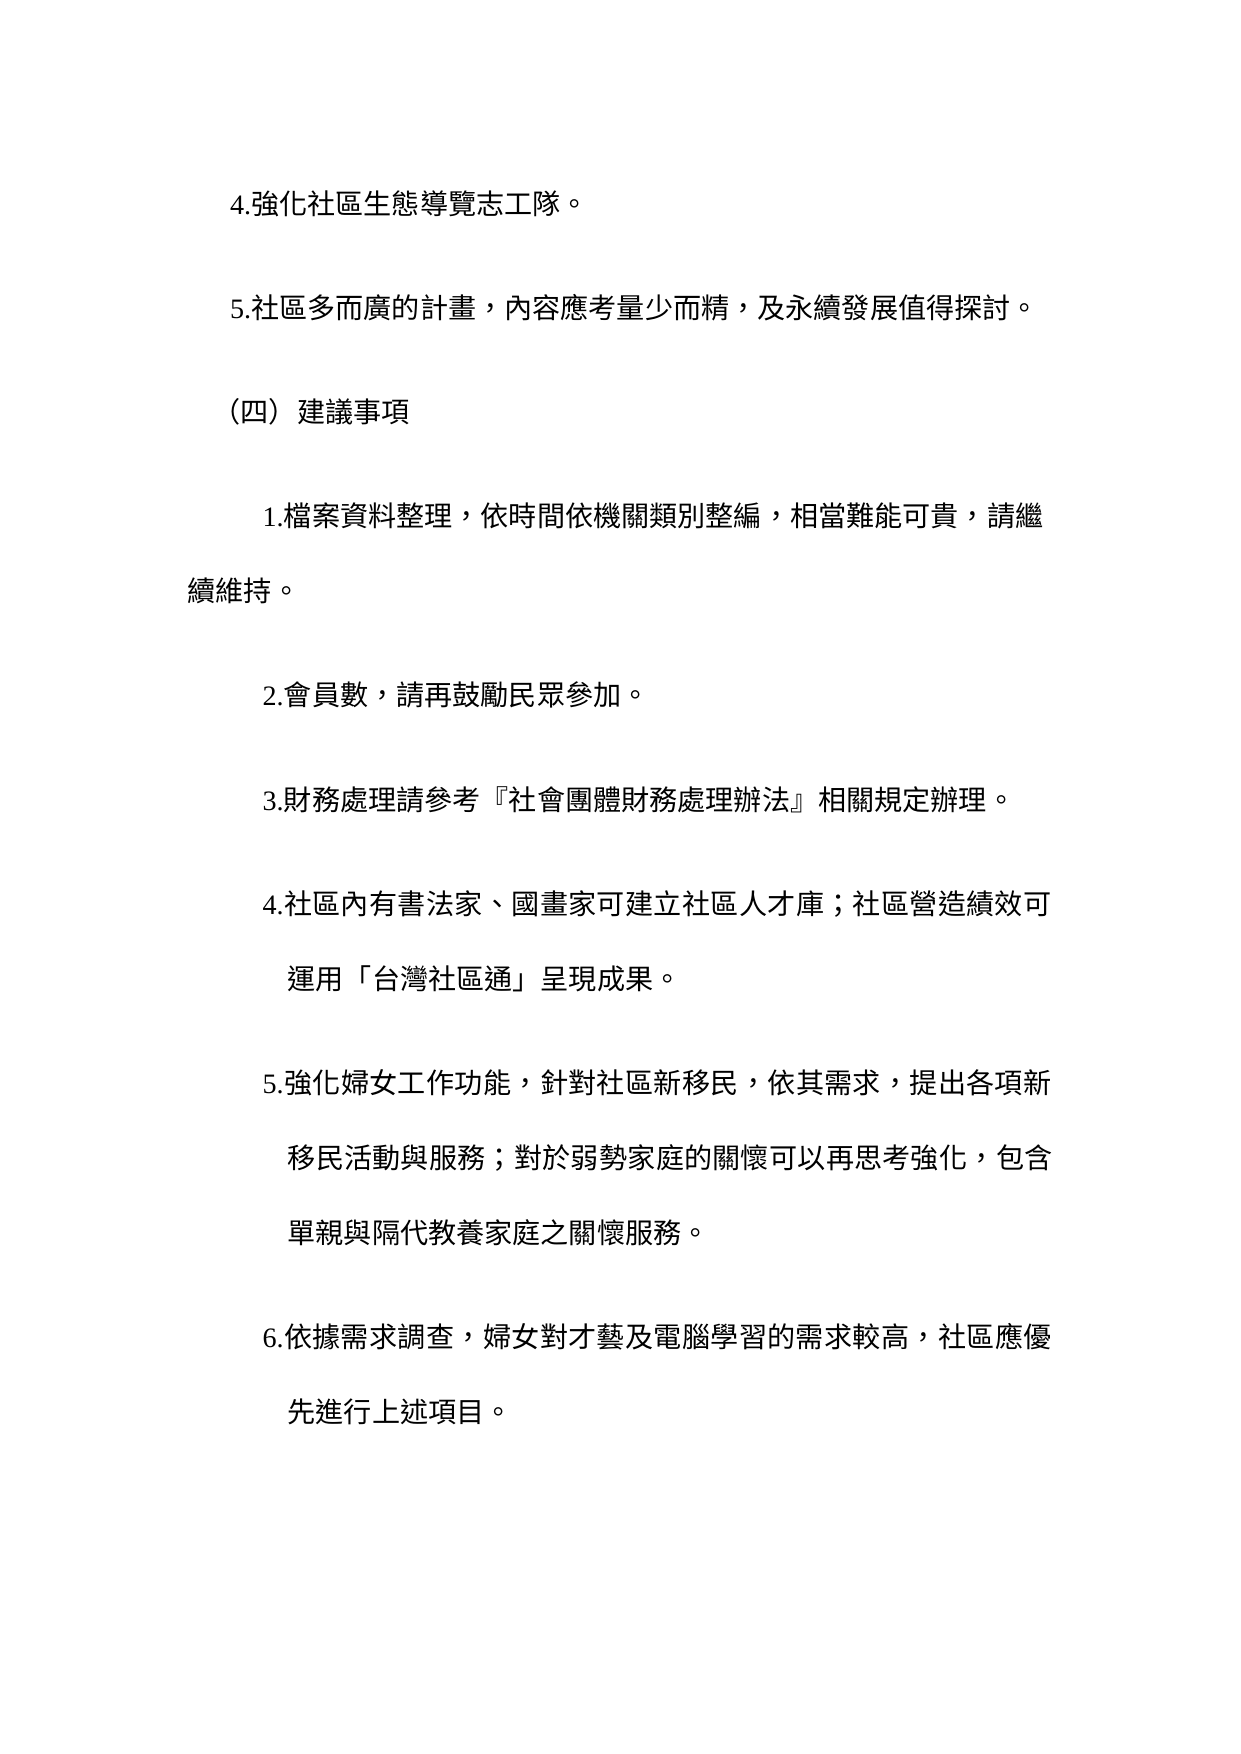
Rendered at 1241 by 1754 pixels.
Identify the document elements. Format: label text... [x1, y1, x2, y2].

text 1.檔案資料整理，依時間依機關類別整編，相當難能可貴，請繼續維持。 [187, 477, 1053, 627]
text 5.社區多而廣的計畫，內容應考量少而精，及永續發展值得探討。 [187, 269, 1053, 344]
text 2.會員數，請再鼓勵民眾參加。 [187, 656, 1053, 731]
text 4.社區內有書法家、國畫家可建立社區人才庫；社區營造績效可運用「台灣社區通」呈現成果。 [262, 864, 1053, 1014]
text 6.依據需求調查，婦女對才藝及電腦學習的需求較高，社區應優先進行上述項目。 [262, 1298, 1053, 1448]
text 5.強化婦女工作功能，針對社區新移民，依其需求，提出各項新移民活動與服務；對於弱勢家庭的關懷可以再思考強化，包含單親與隔代教養家庭之關懷服務。 [262, 1044, 1053, 1269]
text （四）建議事項 [187, 373, 1053, 448]
text 3.財務處理請參考『社會團體財務處理辦法』相關規定辦理。 [187, 760, 1053, 835]
text 4.強化社區生態導覽志工隊。 [187, 164, 1053, 239]
